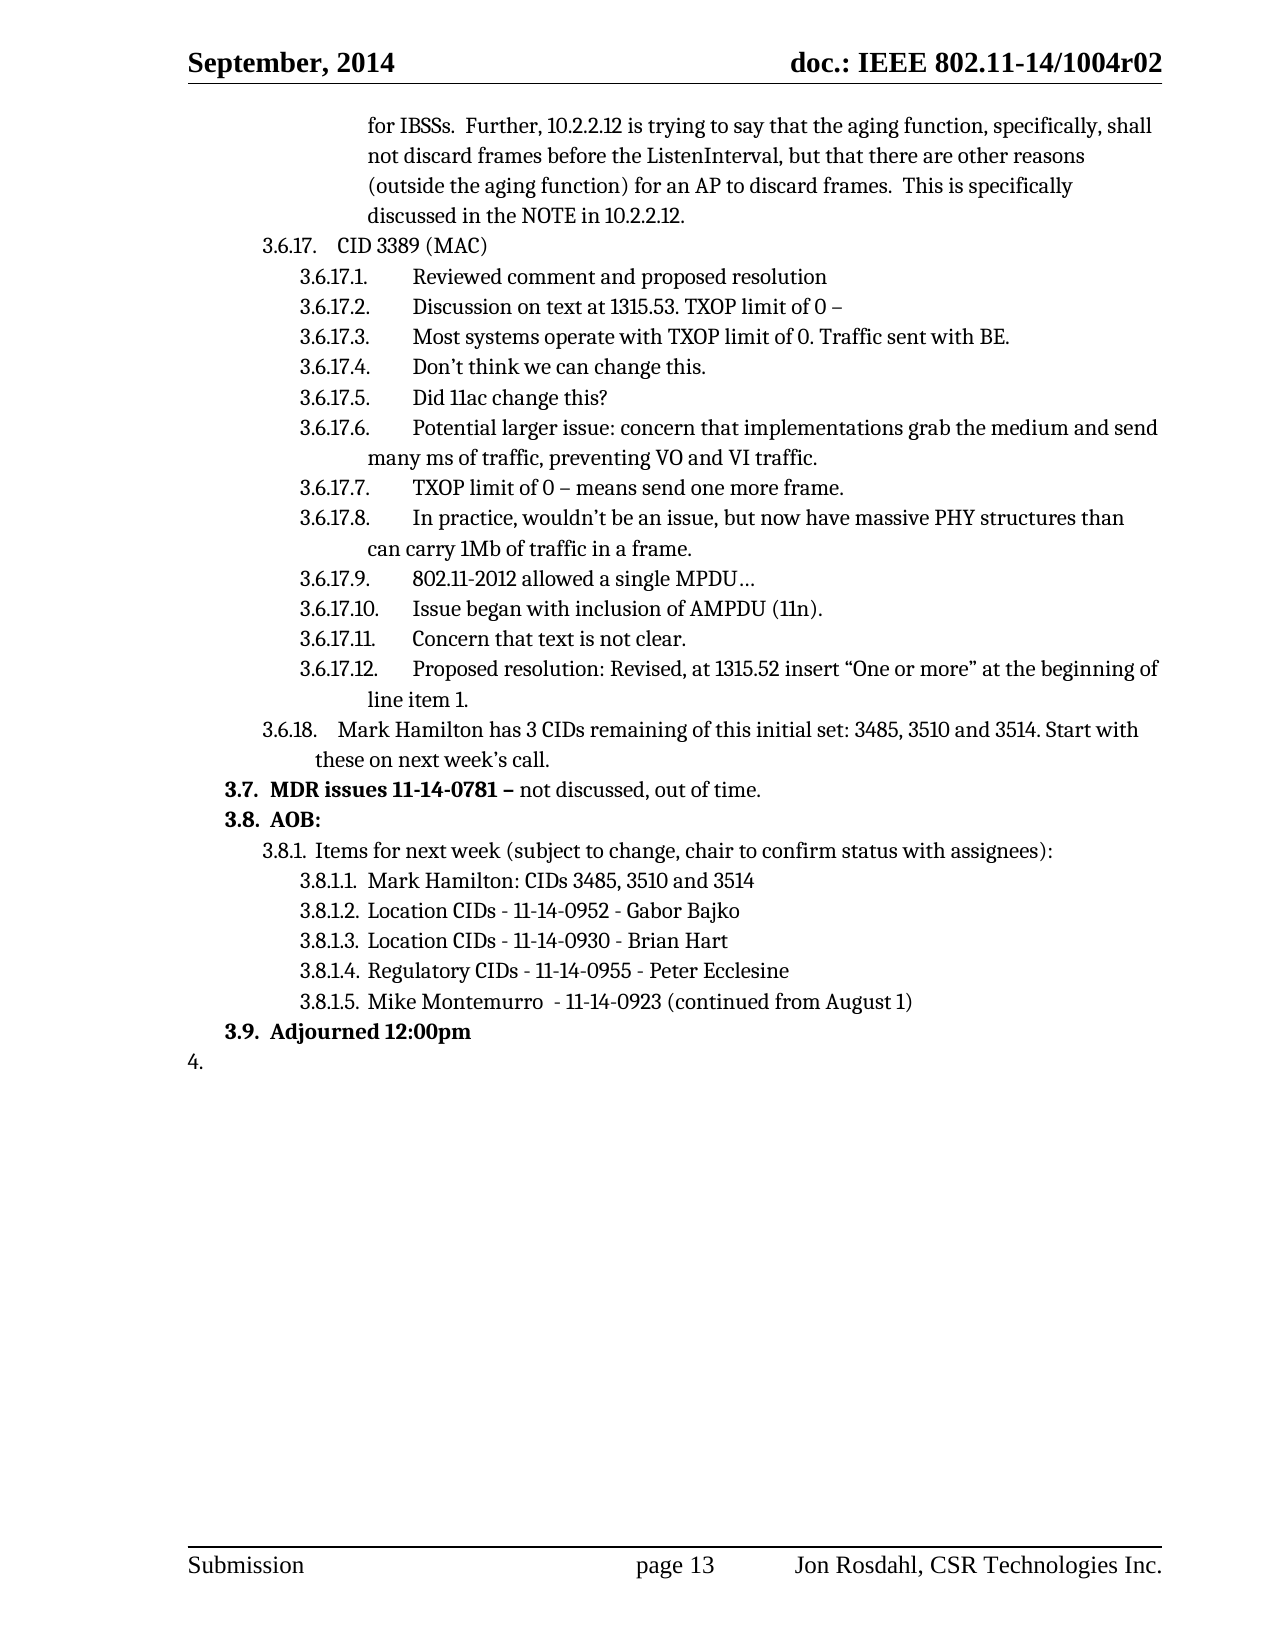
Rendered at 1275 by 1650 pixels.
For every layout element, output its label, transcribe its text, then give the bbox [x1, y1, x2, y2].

list Location CIDs - 11-14-0952 - Gabor Bajko [300, 898, 1162, 924]
list Most systems operate with TXOP limit of 0. Traffic sent with BE. [300, 324, 1162, 350]
list 802.11-2012 allowed a single MPDU… [300, 566, 1162, 592]
list Regulatory CIDs - 11-14-0955 - Peter Ecclesine [300, 958, 1162, 985]
list AOB: [225, 807, 1162, 834]
list Mike Montemurro - 11-14-0923 (continued from August 1) [300, 988, 1162, 1015]
list Discussion on text at 1315.53. TXOP limit of 0 – [300, 294, 1162, 320]
list In practice, wouldn’t be an issue, but now have massive PHY structures than can carry 1Mb of traffic in a frame. [300, 505, 1162, 562]
list Potential larger issue: concern that implementations grab the medium and send many ms of traffic, preventing VO and VI traffic. [300, 414, 1162, 471]
list Location CIDs - 11-14-0930 - Brian Hart [300, 928, 1162, 954]
list Adjourned 12:00pm [225, 1019, 1162, 1045]
list Proposed resolution: Revised, at 1315.52 insert “One or more” at the beginning of line item 1. [300, 656, 1162, 713]
list Mark Hamilton has 3 CIDs remaining of this initial set: 3485, 3510 and 3514. Start with these on next week’s call. [262, 717, 1162, 773]
list Issue began with inclusion of AMPDU (11n). [300, 596, 1162, 622]
list Reviewed comment and proposed resolution [300, 263, 1162, 290]
list Items for next week (subject to change, chair to confirm status with assignees): [262, 837, 1162, 864]
list Don’t think we can change this. [300, 354, 1162, 381]
list CID 3389 (MAC) [262, 233, 1162, 260]
list TXOP limit of 0 – means send one more frame. [300, 475, 1162, 501]
list MDR issues 11-14-0781 – not discussed, out of time. [225, 777, 1162, 803]
list Did 11ac change this? [300, 384, 1162, 411]
list Mark Hamilton: CIDs 3485, 3510 and 3514 [300, 868, 1162, 894]
list Concern that text is not clear. [300, 626, 1162, 652]
